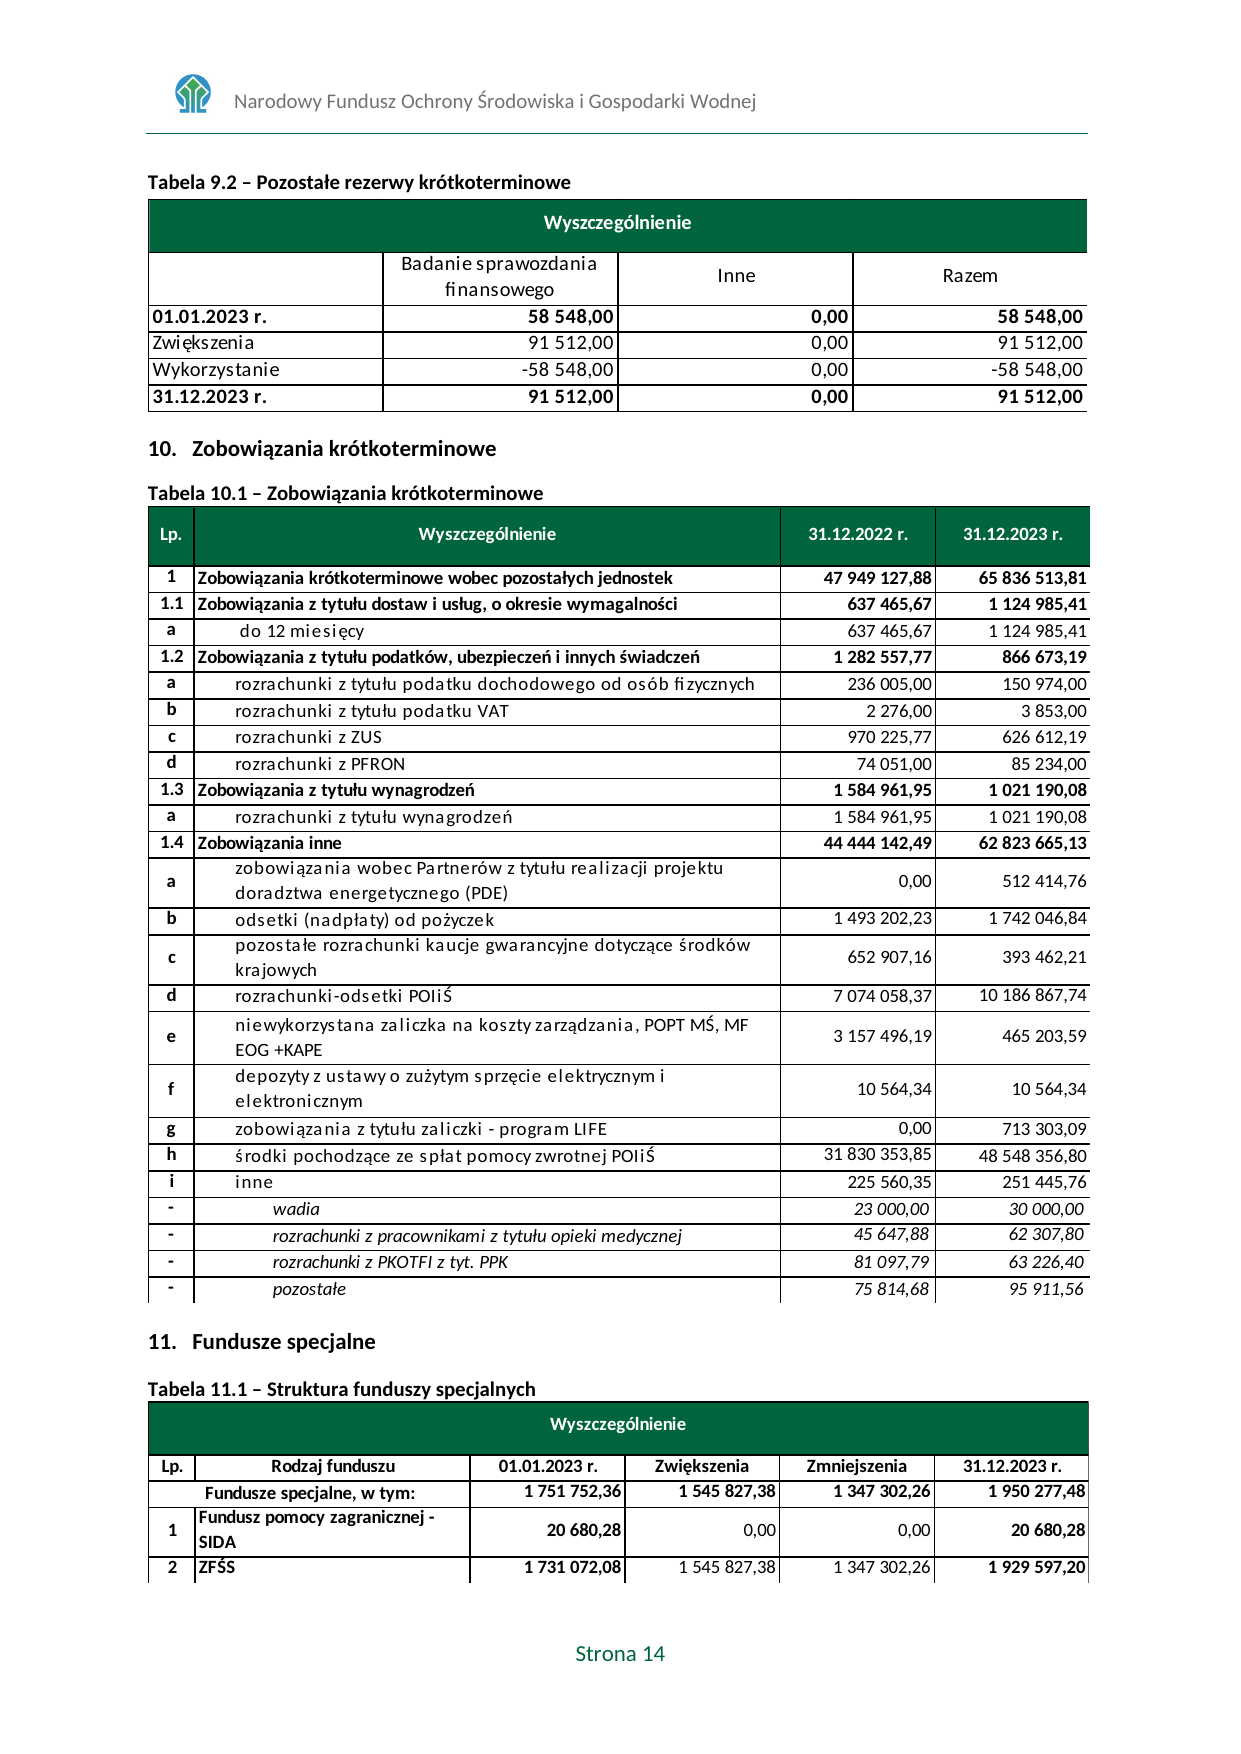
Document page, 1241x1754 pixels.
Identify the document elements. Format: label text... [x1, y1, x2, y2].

text Tabela 11.1 – Struktura funduszy specjalnych [148, 1376, 1093, 1401]
picture [173, 73, 212, 114]
text Tabela 10.1 – Zobowiązania krótkoterminowe [148, 481, 1093, 506]
text Tabela 9.2 – Pozostałe rezerwy krótkoterminowe [148, 169, 1093, 195]
subtitle Fundusze specjalne [148, 1327, 1093, 1355]
subtitle Zobowiązania krótkoterminowe [148, 434, 1093, 462]
